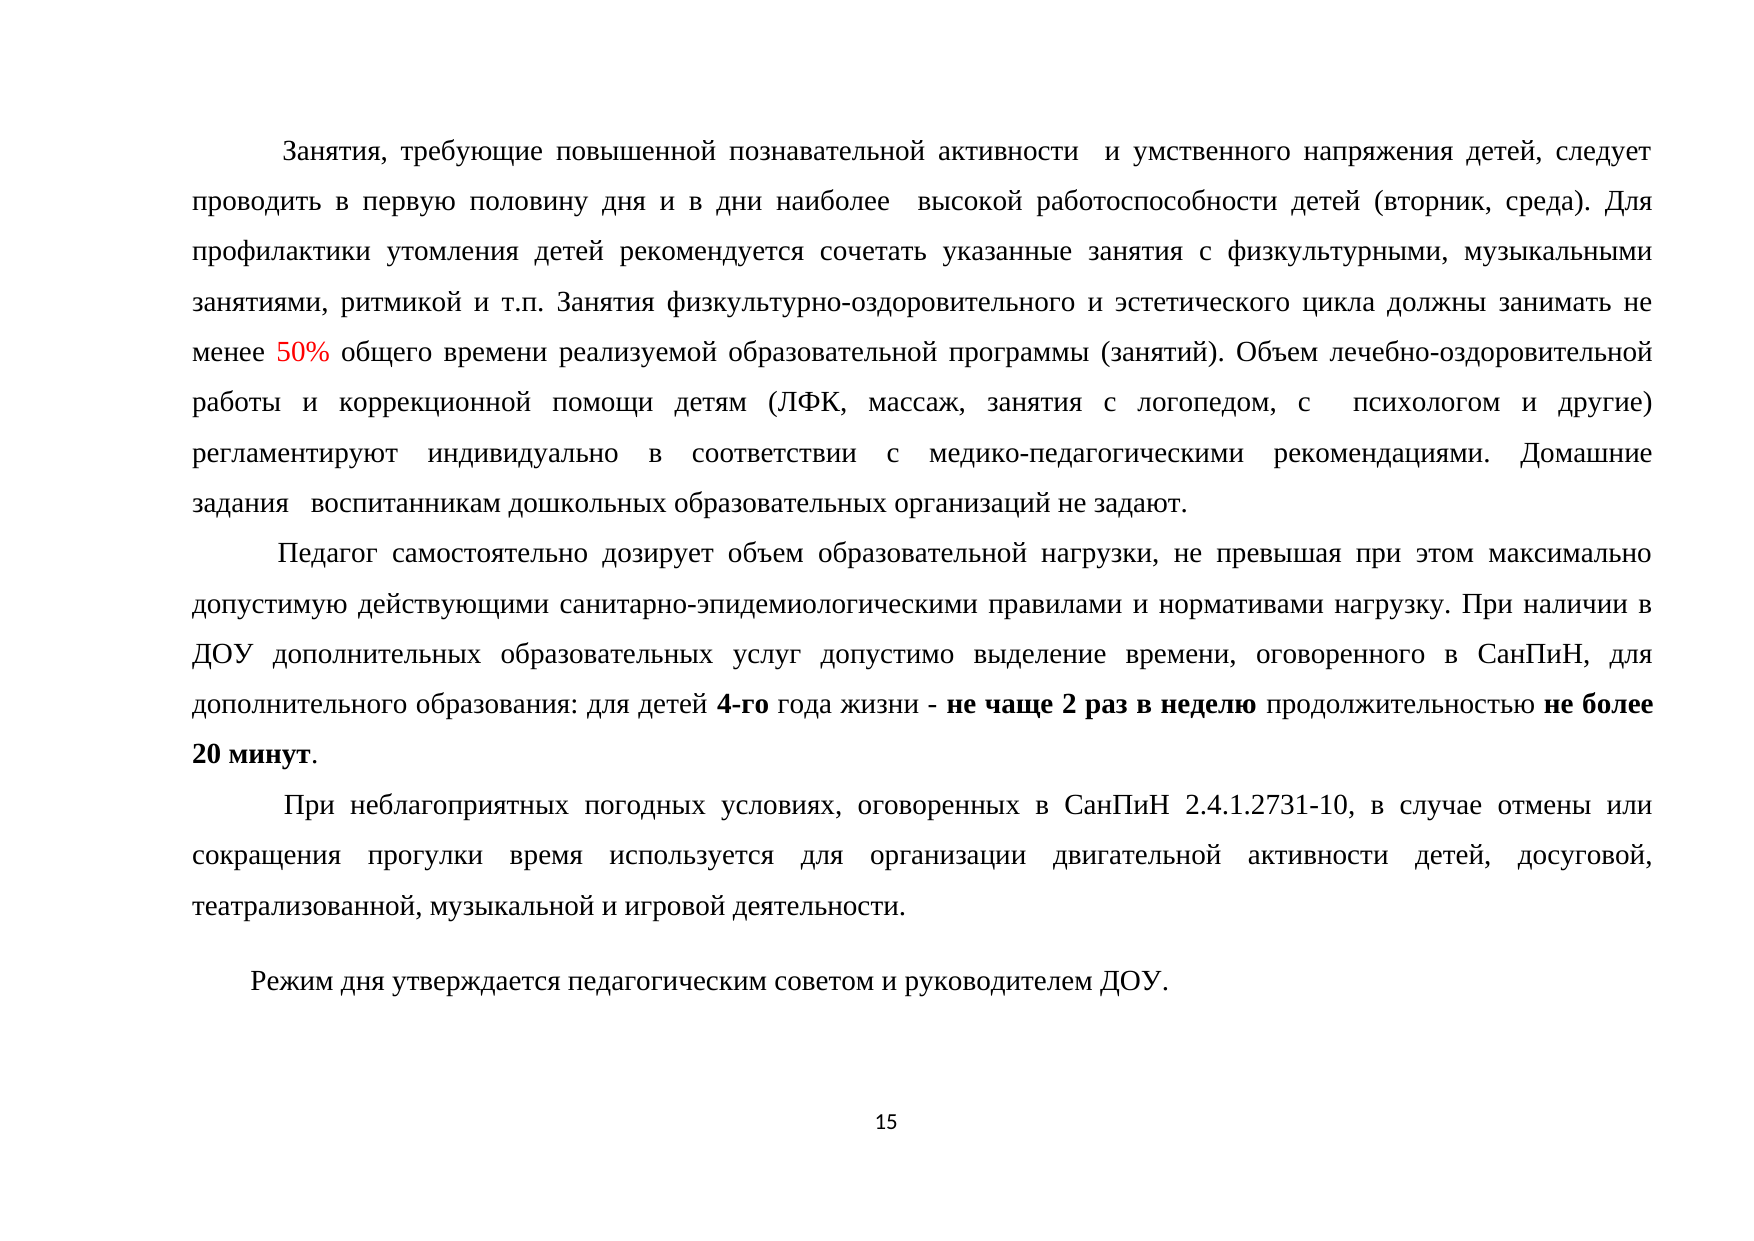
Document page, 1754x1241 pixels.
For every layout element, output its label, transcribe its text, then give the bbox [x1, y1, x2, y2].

text Занятия, требующие повышенной познавательной активности и умственного напряжения детей, следует проводить в первую половину дня и в дни наиболее высокой работоспособности детей (вторник, среда). Для профилактики утомления детей рекомендуется сочетать указанные занятия с физкультурными, музыкальными занятиями, ритмикой и т.п. Занятия физкультурно-оздоровительного и эстетического цикла должны занимать не менее 50% общего времени реализуемой образовательной программы (занятий). Объем лечебно-оздоровительной работы и коррекционной помощи детям (ЛФК, массаж, занятия с логопедом, с психологом и другие) регламентируют индивидуально в соответствии с медико-педагогическими рекомендациями. Домашние задания воспитанникам дошкольных образовательных организаций не задают. [192, 133, 1654, 519]
text При неблагоприятных погодных условиях, оговоренных в СанПиН 2.4.1.2731-10, в случае отмены или сокращения прогулки время используется для организации двигательной активности детей, досуговой, театрализованной, музыкальной и игровой деятельности. [192, 787, 1654, 921]
text Режим дня утверждается педагогическим советом и руководителем ДОУ. [192, 963, 1654, 996]
text Педагог самостоятельно дозирует объем образовательной нагрузки, не превышая при этом максимально допустимую действующими санитарно-эпидемиологическими правилами и нормативами нагрузку. При наличии в ДОУ дополнительных образовательных услуг допустимо выделение времени, оговоренного в СанПиН, для дополнительного образования: для детей 4-го года жизни - не чаще 2 раз в неделю продолжительностью не более 20 минут. [192, 535, 1654, 770]
